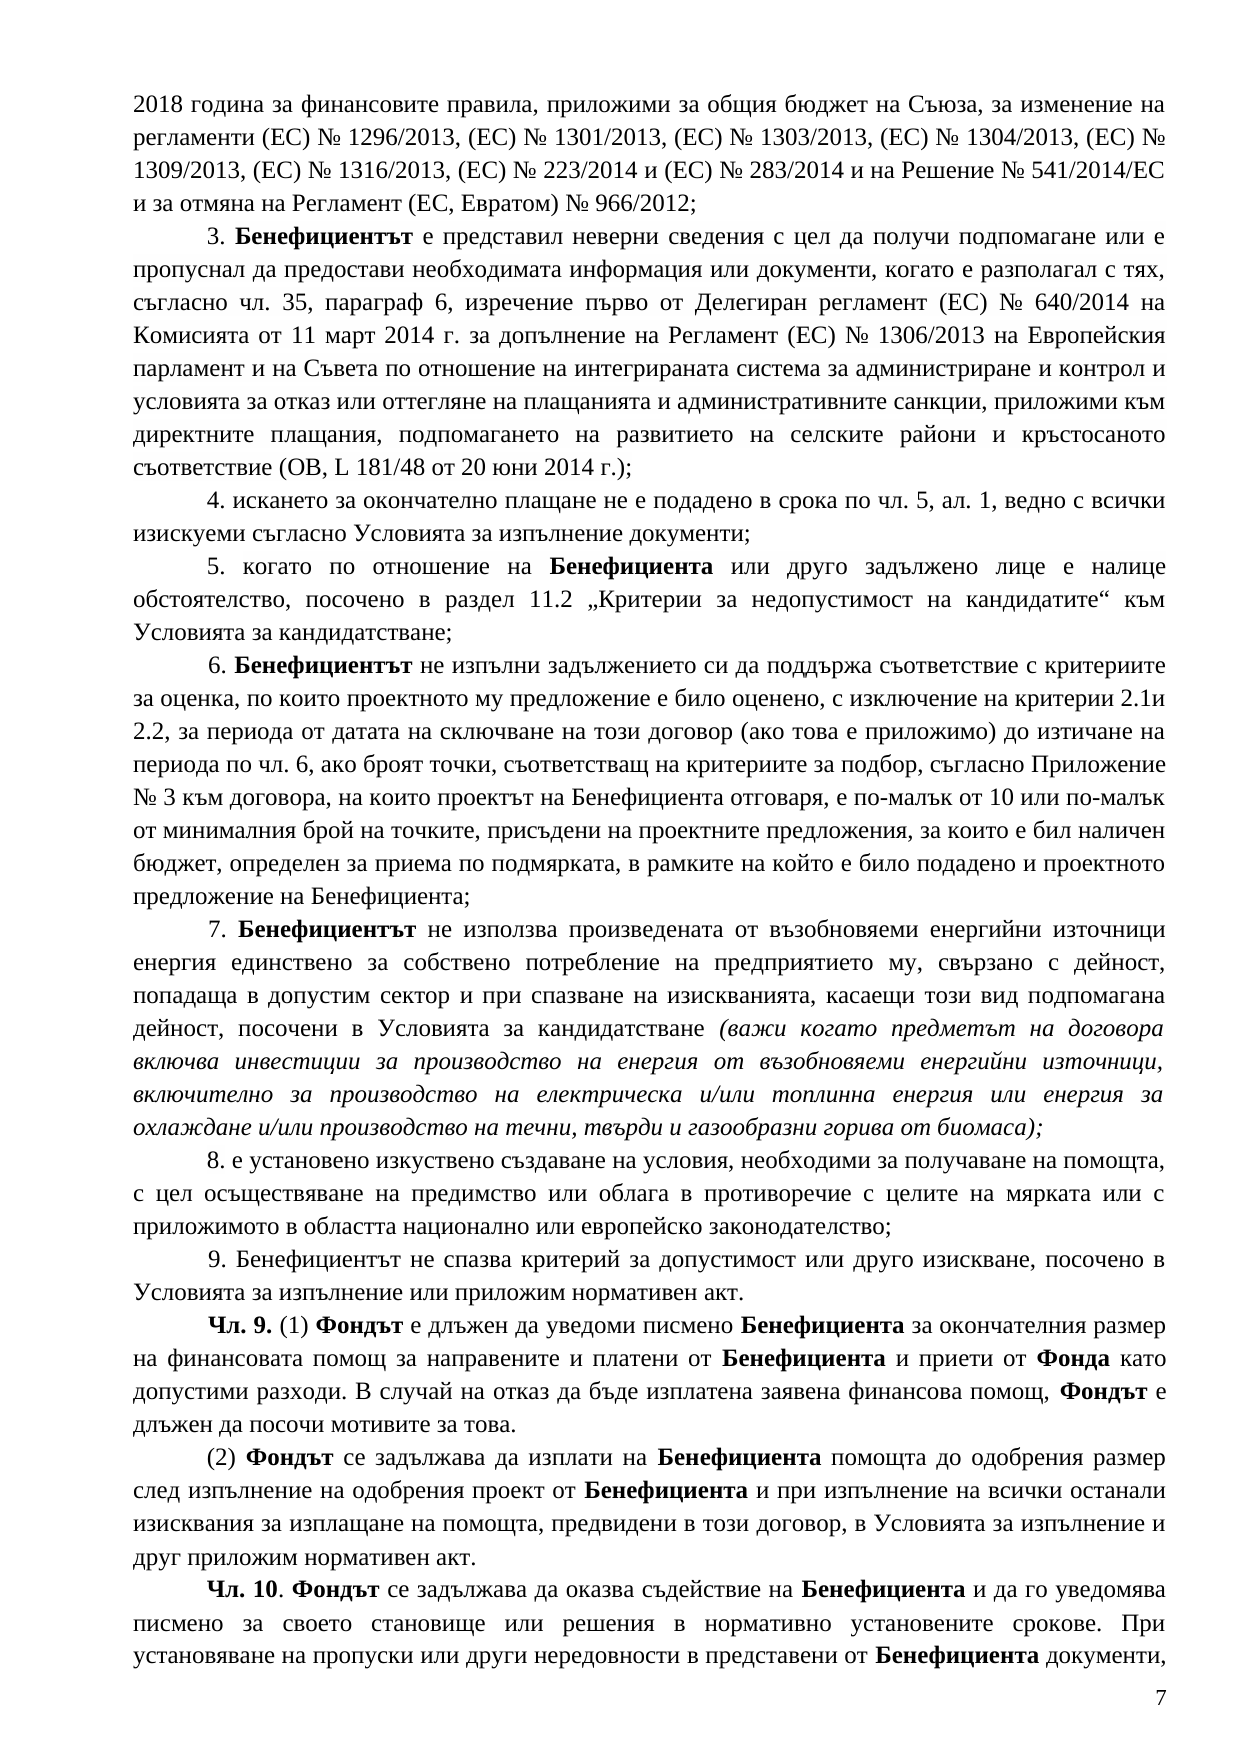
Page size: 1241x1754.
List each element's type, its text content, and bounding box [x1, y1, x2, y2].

text 9. Бенефициентът не спазва критерий за допустимост или друго изискване, посочено в Условията за изпълнение или приложим нормативен акт. [133, 1244, 1167, 1306]
text (2) Фондът се задължава да изплати на Бенефициента помощта до одобрения размер след изпълнение на одобрения проект от Бенефициента и при изпълнение на всички останали изисквания за изплащане на помощта, предвидени в този договор, в Условията за изпълнение и друг приложим нормативен акт. [133, 1442, 1167, 1570]
text Чл. 9. (1) Фондът е длъжен да уведоми писмено Бенефициента за окончателния размер на финансовата помощ за направените и платени от Бенефициента и приети от Фонда като допустими разходи. В случай на отказ да бъде изплатена заявена финансова помощ, Фондът е длъжен да посочи мотивите за това. [133, 1310, 1167, 1438]
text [133, 89, 1167, 216]
text 8. е установено изкуствено създаване на условия, необходими за получаване на помощта, с цел осъществяване на предимство или облага в противоречие с целите на мярката или с приложимото в областта национално или европейско законодателство; [133, 1145, 1167, 1240]
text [133, 1574, 1167, 1669]
text 5. когато по отношение на Бенефициента или друго задължено лице е налице обстоятелство, посочено в раздел 11.2 „Критерии за недопустимост на кандидатите“ към Условията за кандидатстване; [133, 551, 1167, 646]
text 6. Бенефициентът не изпълни задължението си да поддържа съответствие с критериите за оценка, по които проектното му предложение е било оценено, с изключение на критерии 2.1и 2.2, за периода от датата на сключване на този договор (ако това е приложимо) до изтичане на периода по чл. 6, ако броят точки, съответстващ на критериите за подбор, съгласно Приложение № 3 към договора, на които проектът на Бенефициента отговаря, е по-малък от 10 или по-малък от минималния брой на точките, присъдени на проектните предложения, за които е бил наличен бюджет, определен за приема по подмярката, в рамките на който е било подадено и проектното предложение на Бенефициента; [133, 650, 1167, 910]
text 7. Бенефициентът не използва произведената от възобновяеми енергийни източници енергия единствено за собствено потребление на предприятието му, свързано с дейност, попадаща в допустим сектор и при спазване на изискванията, касаещи този вид подпомагана дейност, посочени в Условията за кандидатстване (важи когато предметът на договора включва инвестиции за производство на енергия от възобновяеми енергийни източници, включително за производство на електрическа и/или топлинна енергия или енергия за охлаждане и/или производство на течни, твърди и газообразни горива от биомаса); [133, 914, 1167, 1141]
text 4. искането за окончателно плащане не е подадено в срока по чл. 5, ал. 1, ведно с всички изискуеми съгласно Условията за изпълнение документи; [133, 485, 1167, 547]
